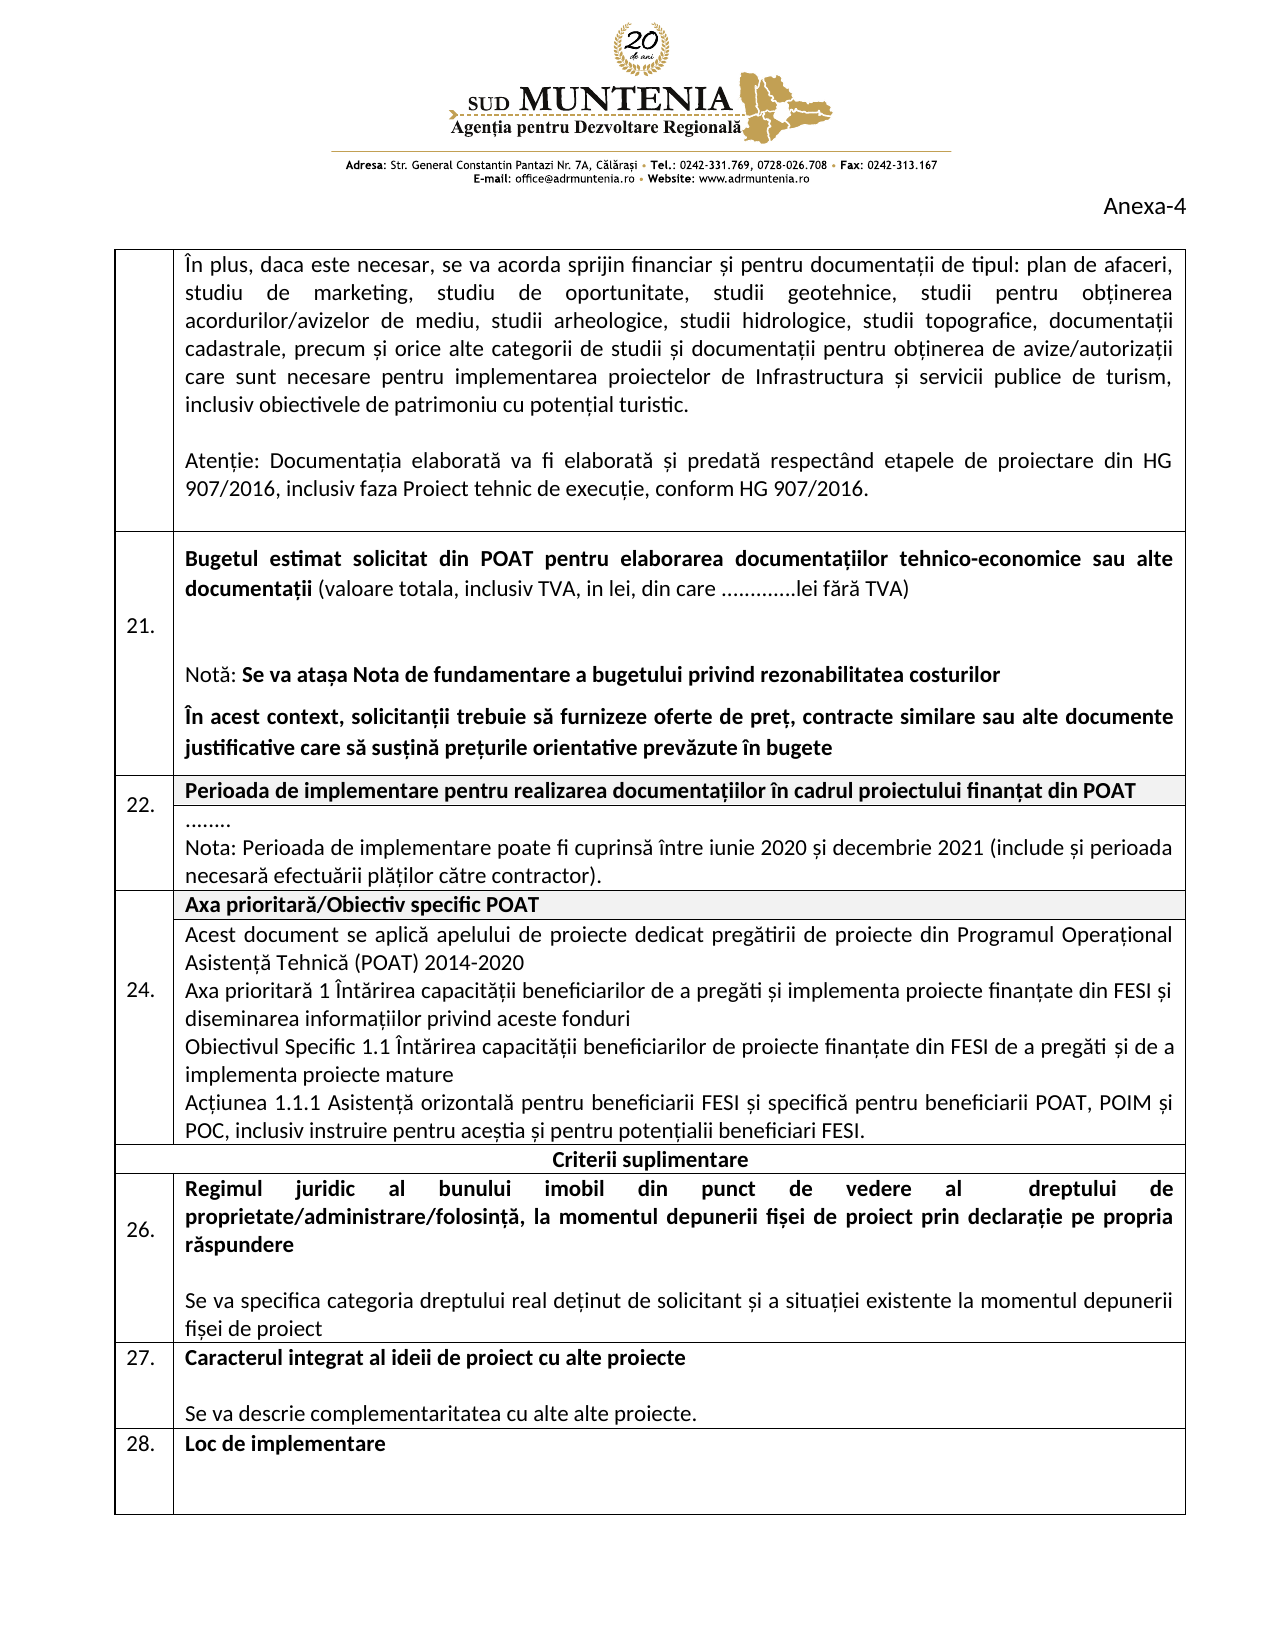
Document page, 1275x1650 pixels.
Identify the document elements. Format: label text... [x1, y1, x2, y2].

table_cell Regimul juridic al bunului imobil din punct de vedere al dreptului de proprietate/administrare/folosință, la momentul depunerii fișei de proiect prin declarație pe propria răspundere Se va specifica categoria dreptului real deținut de solicitant și a situației existente la momentul depunerii fișei de proiect [174, 1174, 1185, 1342]
table_cell Criterii suplimentare [116, 1145, 1185, 1173]
table_cell [116, 1174, 173, 1342]
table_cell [174, 250, 1185, 531]
table_cell ........ Nota: Perioada de implementare poate fi cuprinsă între iunie 2020 și decembrie 2021 (include și perioada necesară efectuării plăților către contractor). [174, 806, 1185, 889]
table_cell [116, 891, 173, 1144]
table_cell Loc de implementare [174, 1429, 1185, 1514]
table_cell [116, 250, 173, 531]
table_cell Acest document se aplică apelului de proiecte dedicat pregătirii de proiecte din Programul Operațional Asistență Tehnică (POAT) 2014-2020 Axa prioritară 1 Întărirea capacității beneficiarilor de a pregăti și implementa proiecte finanțate din FESI și diseminarea informațiilor privind aceste fonduri Obiectivul Specific 1.1 Întărirea capacității beneficiarilor de proiecte finanțate din FESI de a pregăti şi de a implementa proiecte mature Acțiunea 1.1.1 Asistență orizontală pentru beneficiarii FESI și specifică pentru beneficiarii POAT, POIM și POC, inclusiv instruire pentru aceștia și pentru potențialii beneficiari FESI. [174, 920, 1185, 1144]
table_cell Perioada de implementare pentru realizarea documentațiilor în cadrul proiectului finanțat din POAT [174, 776, 1185, 804]
table_cell [116, 1343, 173, 1428]
table_cell Bugetul estimat solicitat din POAT pentru elaborarea documentațiilor tehnico-economice sau alte documentații (valoare totala, inclusiv TVA, in lei, din care .............lei fără TVA) Notă: Se va atașa Nota de fundamentare a bugetului privind rezonabilitatea costurilor În acest context, solicitanții trebuie să furnizeze oferte de preț, contracte similare sau alte documente justificative care să susțină prețurile orientative prevăzute în bugete [174, 532, 1185, 775]
table_cell [116, 532, 173, 775]
table_cell Axa prioritară/Obiectiv specific POAT [174, 891, 1185, 919]
table_cell Caracterul integrat al ideii de proiect cu alte proiecte Se va descrie complementaritatea cu alte alte proiecte. [174, 1343, 1185, 1428]
table_cell [116, 776, 173, 889]
table_cell [116, 1429, 173, 1514]
